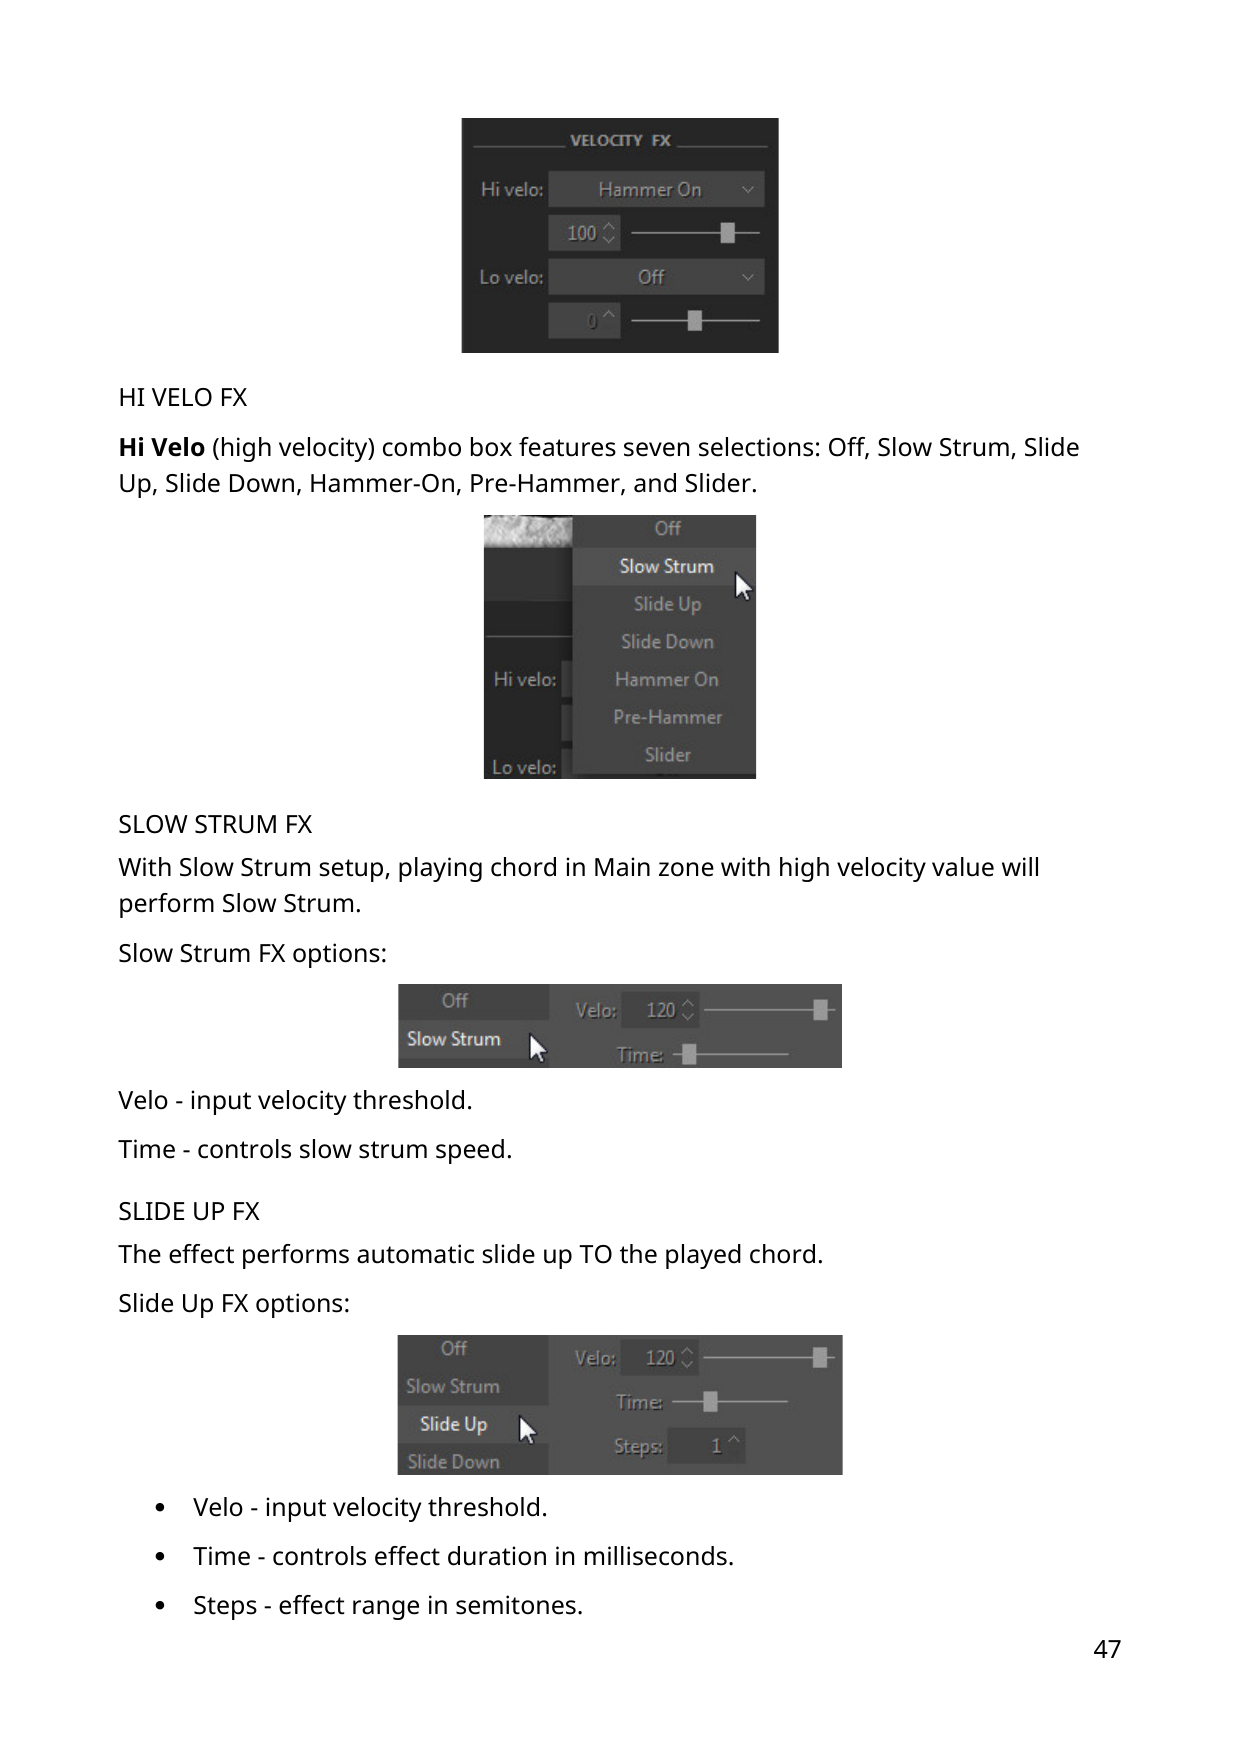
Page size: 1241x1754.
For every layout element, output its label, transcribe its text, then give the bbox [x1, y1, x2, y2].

text The effect performs automatic slide up TO the played chord. [118, 1237, 1122, 1271]
text Slide Up FX options: [118, 1286, 1122, 1320]
text Hi Velo (high velocity) combo box features seven selections: Off, Slow Strum, Slide Up, Slide Down, Hammer-On, Pre-Hammer, and Slider. [118, 429, 1122, 500]
subtitle Slow Strum FX [118, 806, 1122, 840]
subtitle Hi Velo FX [118, 380, 1122, 414]
text Slow Strum FX options: [118, 935, 1122, 969]
picture [483, 515, 757, 779]
text Velo - input velocity threshold. [118, 1083, 1122, 1117]
picture [461, 118, 779, 353]
list Steps - effect range in semitones. [156, 1588, 1122, 1622]
list Velo - input velocity threshold. [156, 1489, 1122, 1523]
text With Slow Strum setup, playing chord in Main zone with high velocity value will perform Slow Strum. [118, 849, 1122, 920]
picture [397, 1335, 843, 1475]
picture [398, 984, 842, 1068]
list Time - controls effect duration in milliseconds. [156, 1539, 1122, 1573]
subtitle Slide Up FX [118, 1194, 1122, 1228]
text Time - controls slow strum speed. [118, 1132, 1122, 1166]
